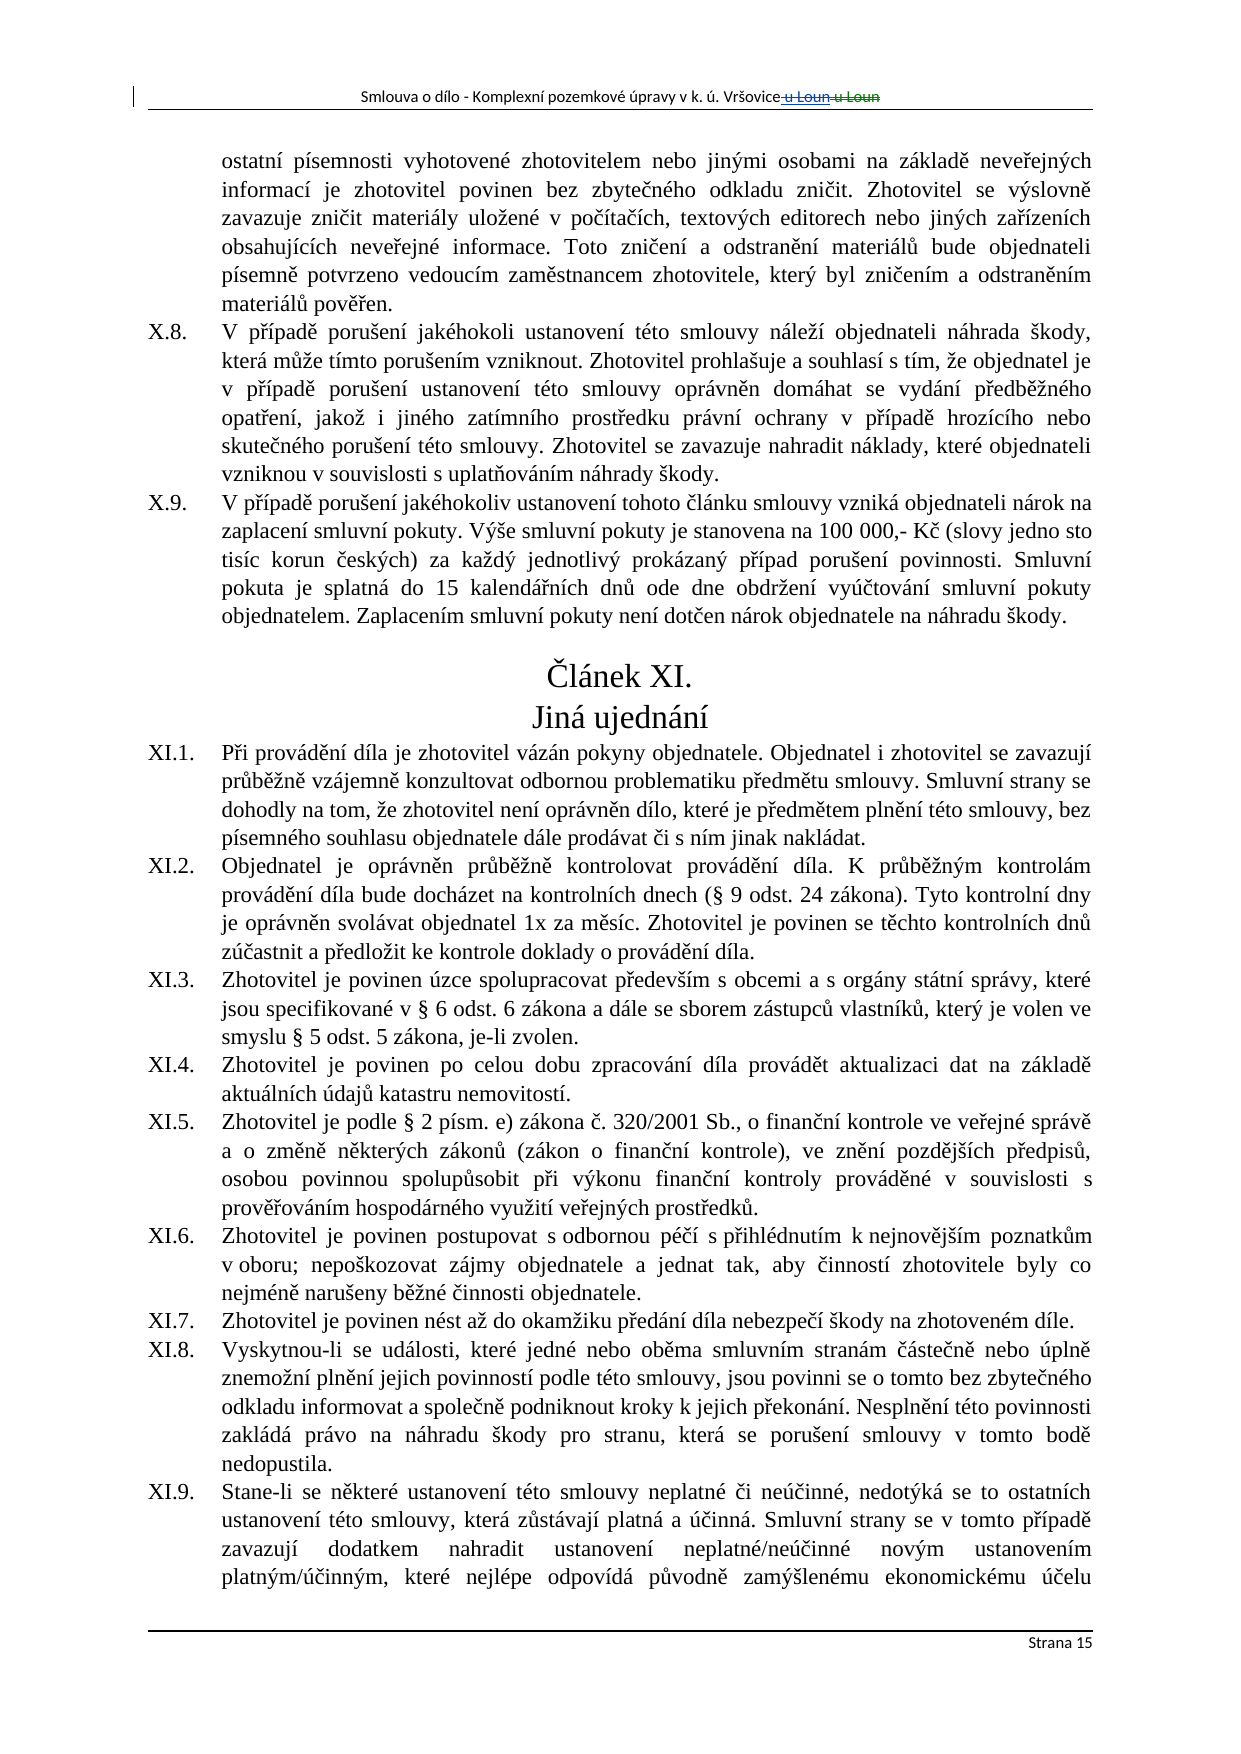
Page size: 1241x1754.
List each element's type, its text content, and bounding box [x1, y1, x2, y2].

list Zhotovitel je povinen nést až do okamžiku předání díla nebezpečí škody na zhotoveném díle. [148, 1307, 1093, 1334]
list Objednatel je oprávněn průběžně kontrolovat provádění díla. K průběžným kontrolám provádění díla bude docházet na kontrolních dnech (§ 9 odst. 24 zákona). Tyto kontrolní dny je oprávněn svolávat objednatel 1x za měsíc. Zhotovitel je povinen se těchto kontrolních dnů zúčastnit a předložit ke kontrole doklady o provádění díla. [148, 852, 1093, 964]
list Zhotovitel je povinen postupovat s odbornou péčí s přihlédnutím k nejnovějším poznatkům v oboru; nepoškozovat zájmy objednatele a jednat tak, aby činností zhotovitele byly co nejméně narušeny běžné činnosti objednatele. [148, 1222, 1093, 1305]
list V případě porušení jakéhokoliv ustanovení tohoto článku smlouvy vzniká objednateli nárok na zaplacení smluvní pokuty. Výše smluvní pokuty je stanovena na 100 000,- Kč (slovy jedno sto tisíc korun českých) za každý jednotlivý prokázaný případ porušení povinnosti. Smluvní pokuta je splatná do 15 kalendářních dnů ode dne obdržení vyúčtování smluvní pokuty objednatelem. Zaplacením smluvní pokuty není dotčen nárok objednatele na náhradu škody. [148, 489, 1093, 629]
list Vyskytnou-li se události, které jedné nebo oběma smluvním stranám částečně nebo úplně znemožní plnění jejich povinností podle této smlouvy, jsou povinni se o tomto bez zbytečného odkladu informovat a společně podniknout kroky k jejich překonání. Nesplnění této povinnosti zakládá právo na náhradu škody pro stranu, která se porušení smlouvy v tomto bodě nedopustila. [148, 1336, 1093, 1476]
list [148, 1478, 1093, 1590]
list Při provádění díla je zhotovitel vázán pokyny objednatele. Objednatel i zhotovitel se zavazují průběžně vzájemně konzultovat odbornou problematiku předmětu smlouvy. Smluvní strany se dohodly na tom, že zhotovitel není oprávněn dílo, které je předmětem plnění této smlouvy, bez písemného souhlasu objednatele dále prodávat či s ním jinak nakládat. [148, 739, 1093, 850]
list Zhotovitel je podle § 2 písm. e) zákona č. 320/2001 Sb., o finanční kontrole ve veřejné správě a o změně některých zákonů (zákon o finanční kontrole), ve znění pozdějších předpisů, osobou povinnou spolupůsobit při výkonu finanční kontroly prováděné v souvislosti s prověřováním hospodárného využití veřejných prostředků. [148, 1108, 1093, 1220]
subtitle Jiná ujednání [148, 656, 1093, 736]
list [148, 148, 1093, 316]
list Zhotovitel je povinen úzce spolupracovat především s obcemi a s orgány státní správy, které jsou specifikované v § 6 odst. 6 zákona a dále se sborem zástupců vlastníků, který je volen ve smyslu § 5 odst. 5 zákona, je-li zvolen. [148, 966, 1093, 1049]
list V případě porušení jakéhokoli ustanovení této smlouvy náleží objednateli náhrada škody, která může tímto porušením vzniknout. Zhotovitel prohlašuje a souhlasí s tím, že objednatel je v případě porušení ustanovení této smlouvy oprávněn domáhat se vydání předběžného opatření, jakož i jiného zatímního prostředku právní ochrany v případě hrozícího nebo skutečného porušení této smlouvy. Zhotovitel se zavazuje nahradit náklady, které objednateli vzniknou v souvislosti s uplatňováním náhrady škody. [148, 318, 1093, 487]
list Zhotovitel je povinen po celou dobu zpracování díla provádět aktualizaci dat na základě aktuálních údajů katastru nemovitostí. [148, 1052, 1093, 1106]
